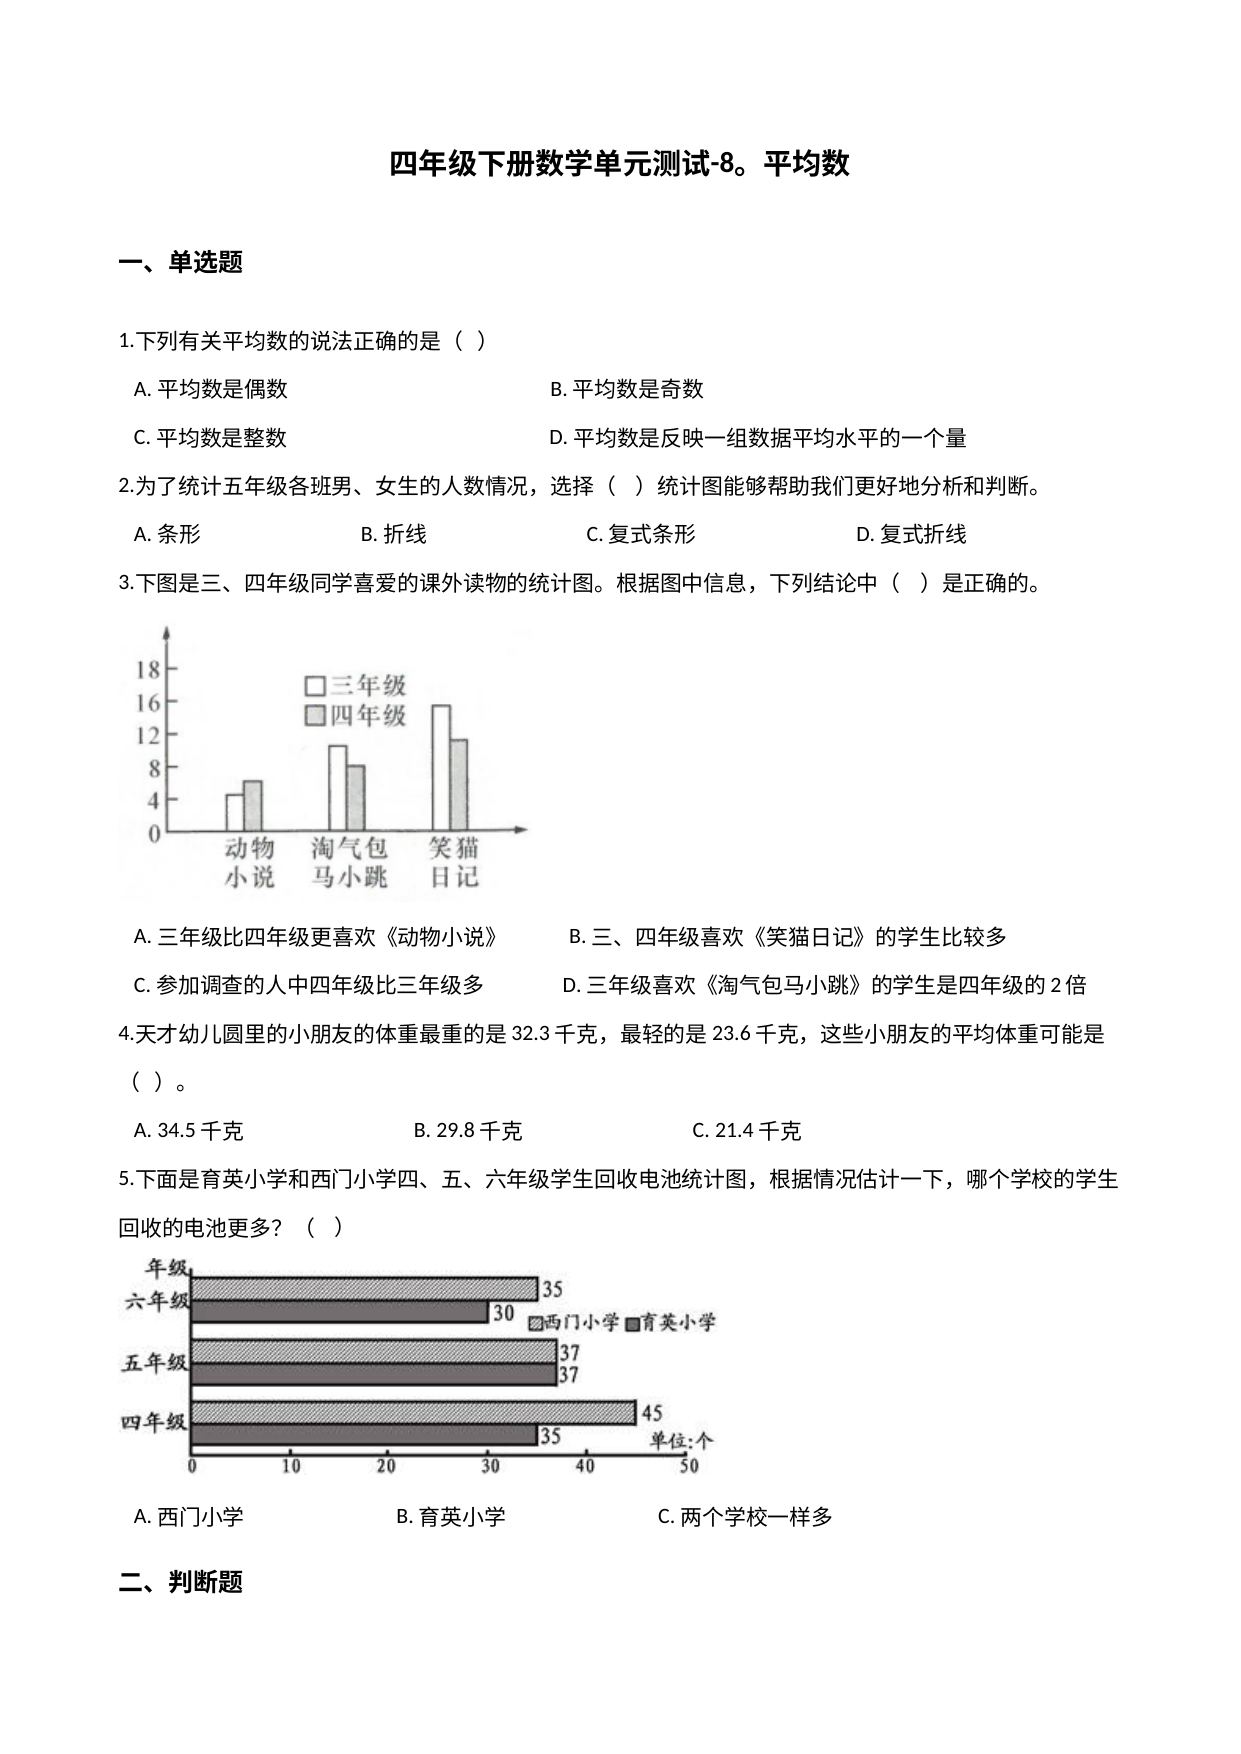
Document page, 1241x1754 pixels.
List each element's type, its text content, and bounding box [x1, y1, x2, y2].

text A. 三年级比四年级更喜欢《动物小说》 B. 三、四年级喜欢《笑猫日记》的学生比较多 [134, 919, 1122, 952]
text A. 平均数是偶数 B. 平均数是奇数 [134, 372, 1122, 404]
picture [118, 1258, 719, 1475]
text A. 西门小学 B. 育英小学 C. 两个学校一样多 [134, 1499, 1122, 1532]
text C. 平均数是整数 D. 平均数是反映一组数据平均水平的一个量 [134, 420, 1122, 453]
text C. 参加调查的人中四年级比三年级多 D. 三年级喜欢《淘气包马小跳》的学生是四年级的2倍 [134, 968, 1122, 1000]
text 5.下面是育英小学和西门小学四、五、六年级学生回收电池统计图，根据情况估计一下，哪个学校的学生回收的电池更多？（ ） [118, 1162, 1122, 1243]
text 四年级下册数学单元测试-8。平均数 [118, 129, 1122, 194]
text 1.下列有关平均数的说法正确的是（ ） [118, 324, 1122, 356]
text 一、单选题 [118, 228, 1122, 293]
text 4.天才幼儿圆里的小朋友的体重最重的是32.3千克，最轻的是23.6千克，这些小朋友的平均体重可能是（ ）。 [118, 1016, 1122, 1097]
text A. 条形 B. 折线 C. 复式条形 D. 复式折线 [134, 517, 1122, 549]
text 3.下图是三、四年级同学喜爱的课外读物的统计图。根据图中信息，下列结论中（ ）是正确的。 [118, 565, 1122, 598]
picture [118, 613, 542, 902]
text 二、判断题 [118, 1548, 1122, 1613]
text 2.为了统计五年级各班男、女生的人数情况，选择（ ）统计图能够帮助我们更好地分析和判断。 [118, 469, 1122, 501]
text A. 34.5千克 B. 29.8千克 C. 21.4千克 [134, 1113, 1122, 1146]
